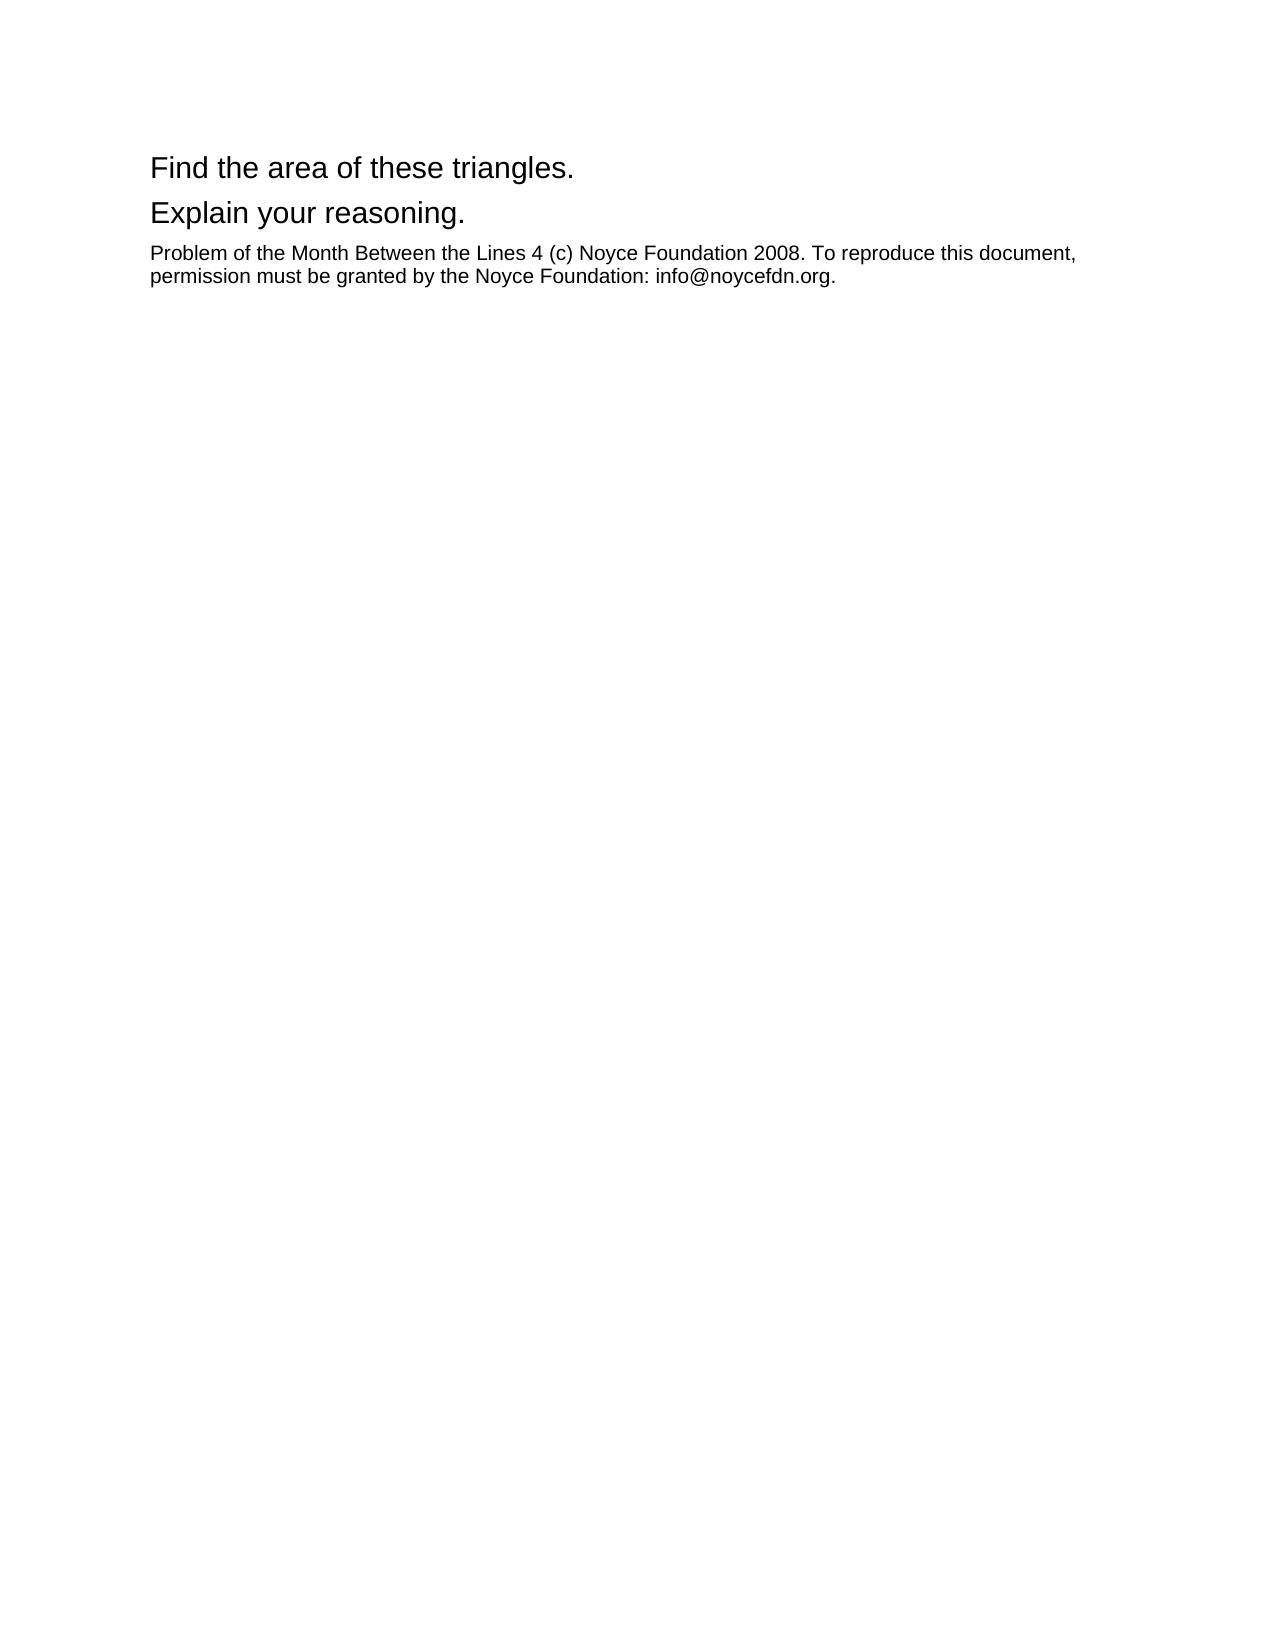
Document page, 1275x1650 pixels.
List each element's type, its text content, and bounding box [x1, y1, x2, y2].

text Problem of the Month Between the Lines 4 (c) Noyce Foundation 2008. To reproduce this document, permission must be granted by the Noyce Foundation: info@noycefdn.org. [150, 240, 1125, 288]
text Explain your reasoning. [150, 195, 1125, 230]
text Find the area of these triangles. [150, 150, 1125, 185]
